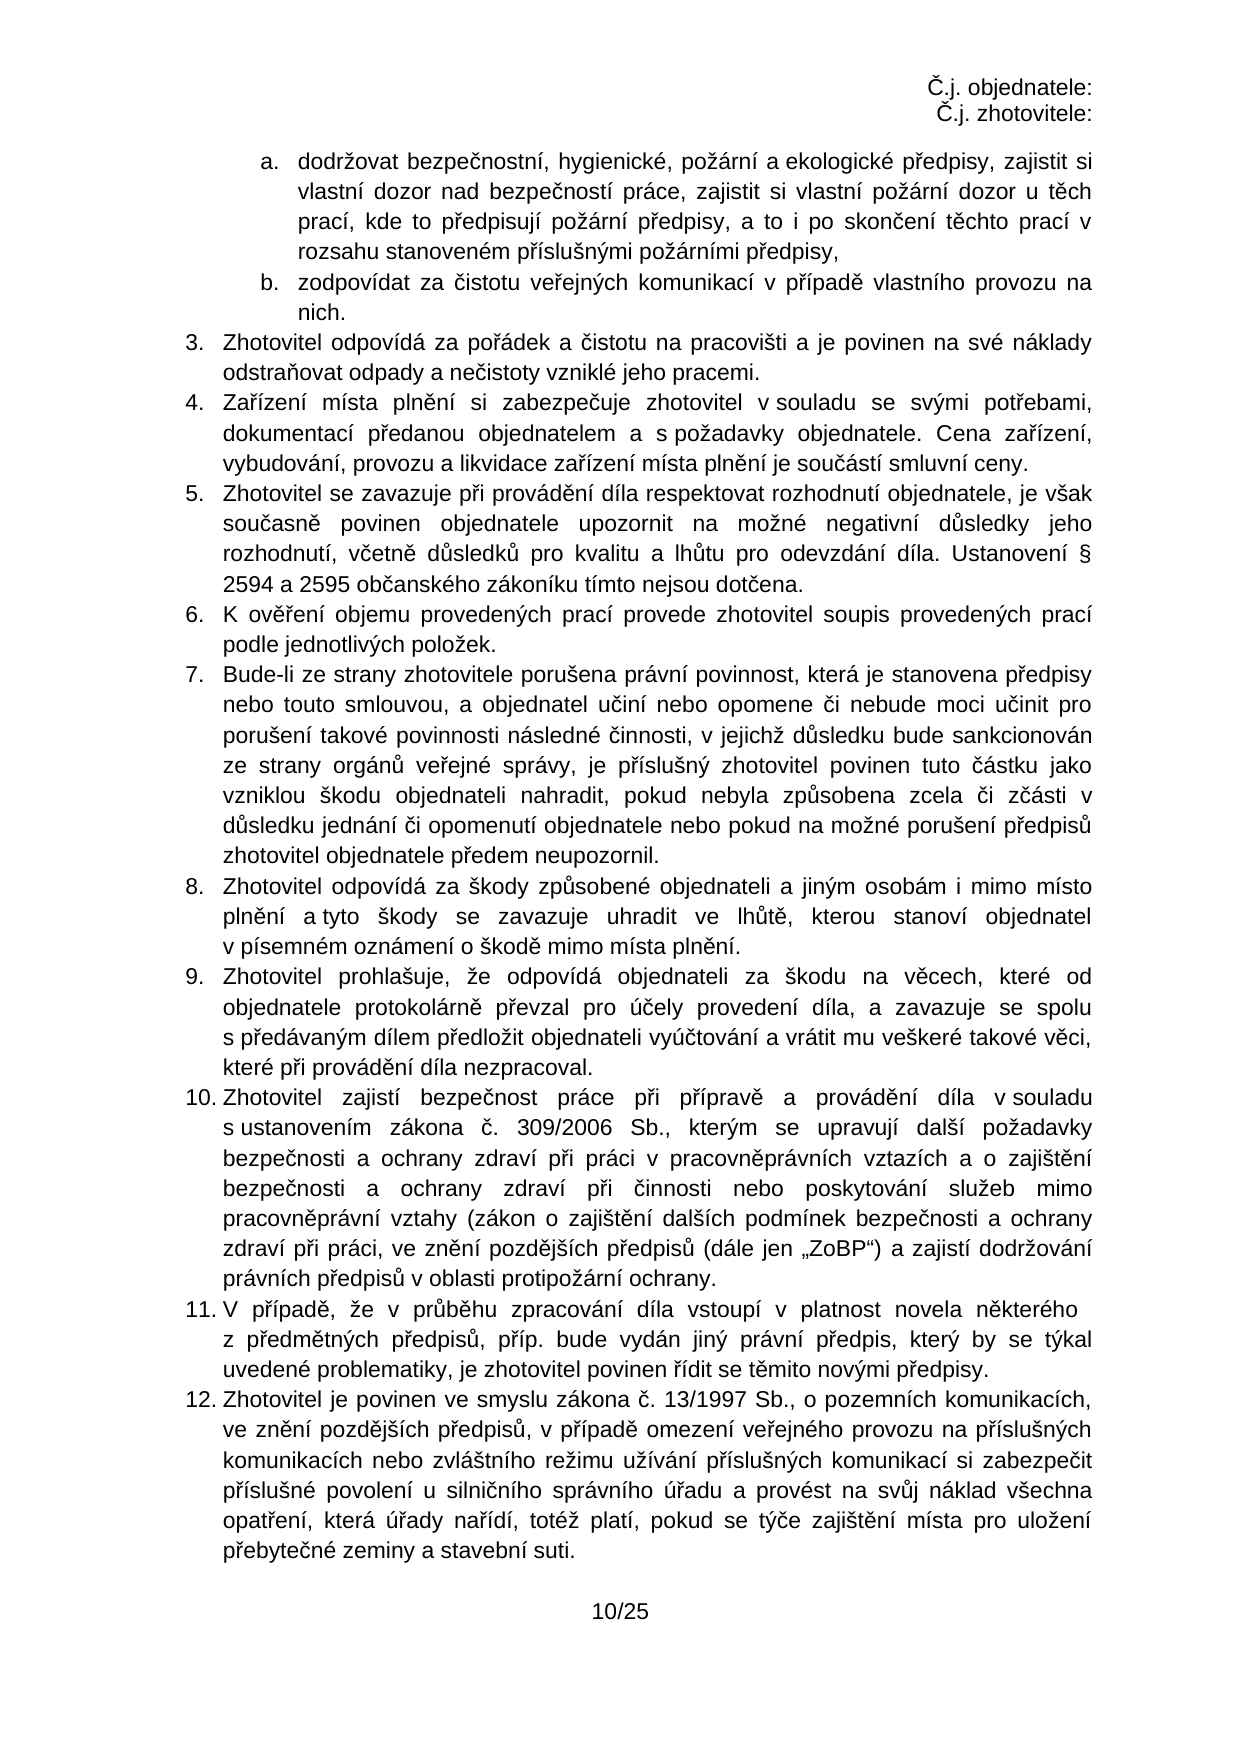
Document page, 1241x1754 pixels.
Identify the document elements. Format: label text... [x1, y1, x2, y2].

list Zhotovitel je povinen ve smyslu zákona č. 13/1997 Sb., o pozemních komunikacích, ve znění pozdějších předpisů, v případě omezení veřejného provozu na příslušných komunikacích nebo zvláštního režimu užívání příslušných komunikací si zabezpečit příslušné povolení u silničního správního úřadu a provést na svůj náklad všechna opatření, která úřady nařídí, totéž platí, pokud se týče zajištění místa pro uložení přebytečné zeminy a stavební suti. [185, 1386, 1093, 1563]
list Zhotovitel zajistí bezpečnost práce při přípravě a provádění díla v souladu s ustanovením zákona č. 309/2006 Sb., kterým se upravují další požadavky bezpečnosti a ochrany zdraví při práci v pracovněprávních vztazích a o zajištění bezpečnosti a ochrany zdraví při činnosti nebo poskytování služeb mimo pracovněprávní vztahy (zákon o zajištění dalších podmínek bezpečnosti a ochrany zdraví při práci, ve znění pozdějších předpisů (dále jen „ZoBP“) a zajistí dodržování právních předpisů v oblasti protipožární ochrany. [185, 1084, 1093, 1292]
list zodpovídat za čistotu veřejných komunikací v případě vlastního provozu na nich. [260, 268, 1093, 325]
list V případě, že v průběhu zpracování díla vstoupí v platnost novela některého z předmětných předpisů, příp. bude vydán jiný právní předpis, který by se týkal uvedené problematiky, je zhotovitel povinen řídit se těmito novými předpisy. [185, 1296, 1093, 1382]
list dodržovat bezpečnostní, hygienické, požární a ekologické předpisy, zajistit si vlastní dozor nad bezpečností práce, zajistit si vlastní požární dozor u těch prací, kde to předpisují požární předpisy, a to i po skončení těchto prací v rozsahu stanoveném příslušnými požárními předpisy, [260, 148, 1093, 264]
list Zařízení místa plnění si zabezpečuje zhotovitel v souladu se svými potřebami, dokumentací předanou objednatelem a s požadavky objednatele. Cena zařízení, vybudování, provozu a likvidace zařízení místa plnění je součástí smluvní ceny. [185, 389, 1093, 476]
list Zhotovitel odpovídá za škody způsobené objednateli a jiným osobám i mimo místo plnění a tyto škody se zavazuje uhradit ve lhůtě, kterou stanoví objednatel v písemném oznámení o škodě mimo místa plnění. [185, 873, 1093, 959]
list Bude-li ze strany zhotovitele porušena právní povinnost, která je stanovena předpisy nebo touto smlouvou, a objednatel učiní nebo opomene či nebude moci učinit pro porušení takové povinnosti následné činnosti, v jejichž důsledku bude sankcionován ze strany orgánů veřejné správy, je příslušný zhotovitel povinen tuto částku jako vzniklou škodu objednateli nahradit, pokud nebyla způsobena zcela či zčásti v důsledku jednání či opomenutí objednatele nebo pokud na možné porušení předpisů zhotovitel objednatele předem neupozornil. [185, 661, 1093, 869]
list Zhotovitel odpovídá za pořádek a čistotu na pracovišti a je povinen na své náklady odstraňovat odpady a nečistoty vzniklé jeho pracemi. [185, 329, 1093, 385]
list Zhotovitel se zavazuje při provádění díla respektovat rozhodnutí objednatele, je však současně povinen objednatele upozornit na možné negativní důsledky jeho rozhodnutí, včetně důsledků pro kvalitu a lhůtu pro odevzdání díla. Ustanovení § 2594 a 2595 občanského zákoníku tímto nejsou dotčena. [185, 480, 1093, 597]
list Zhotovitel prohlašuje, že odpovídá objednateli za škodu na věcech, které od objednatele protokolárně převzal pro účely provedení díla, a zavazuje se spolu s předávaným dílem předložit objednateli vyúčtování a vrátit mu veškeré takové věci, které při provádění díla nezpracoval. [185, 963, 1093, 1080]
list K ověření objemu provedených prací provede zhotovitel soupis provedených prací podle jednotlivých položek. [185, 601, 1093, 657]
